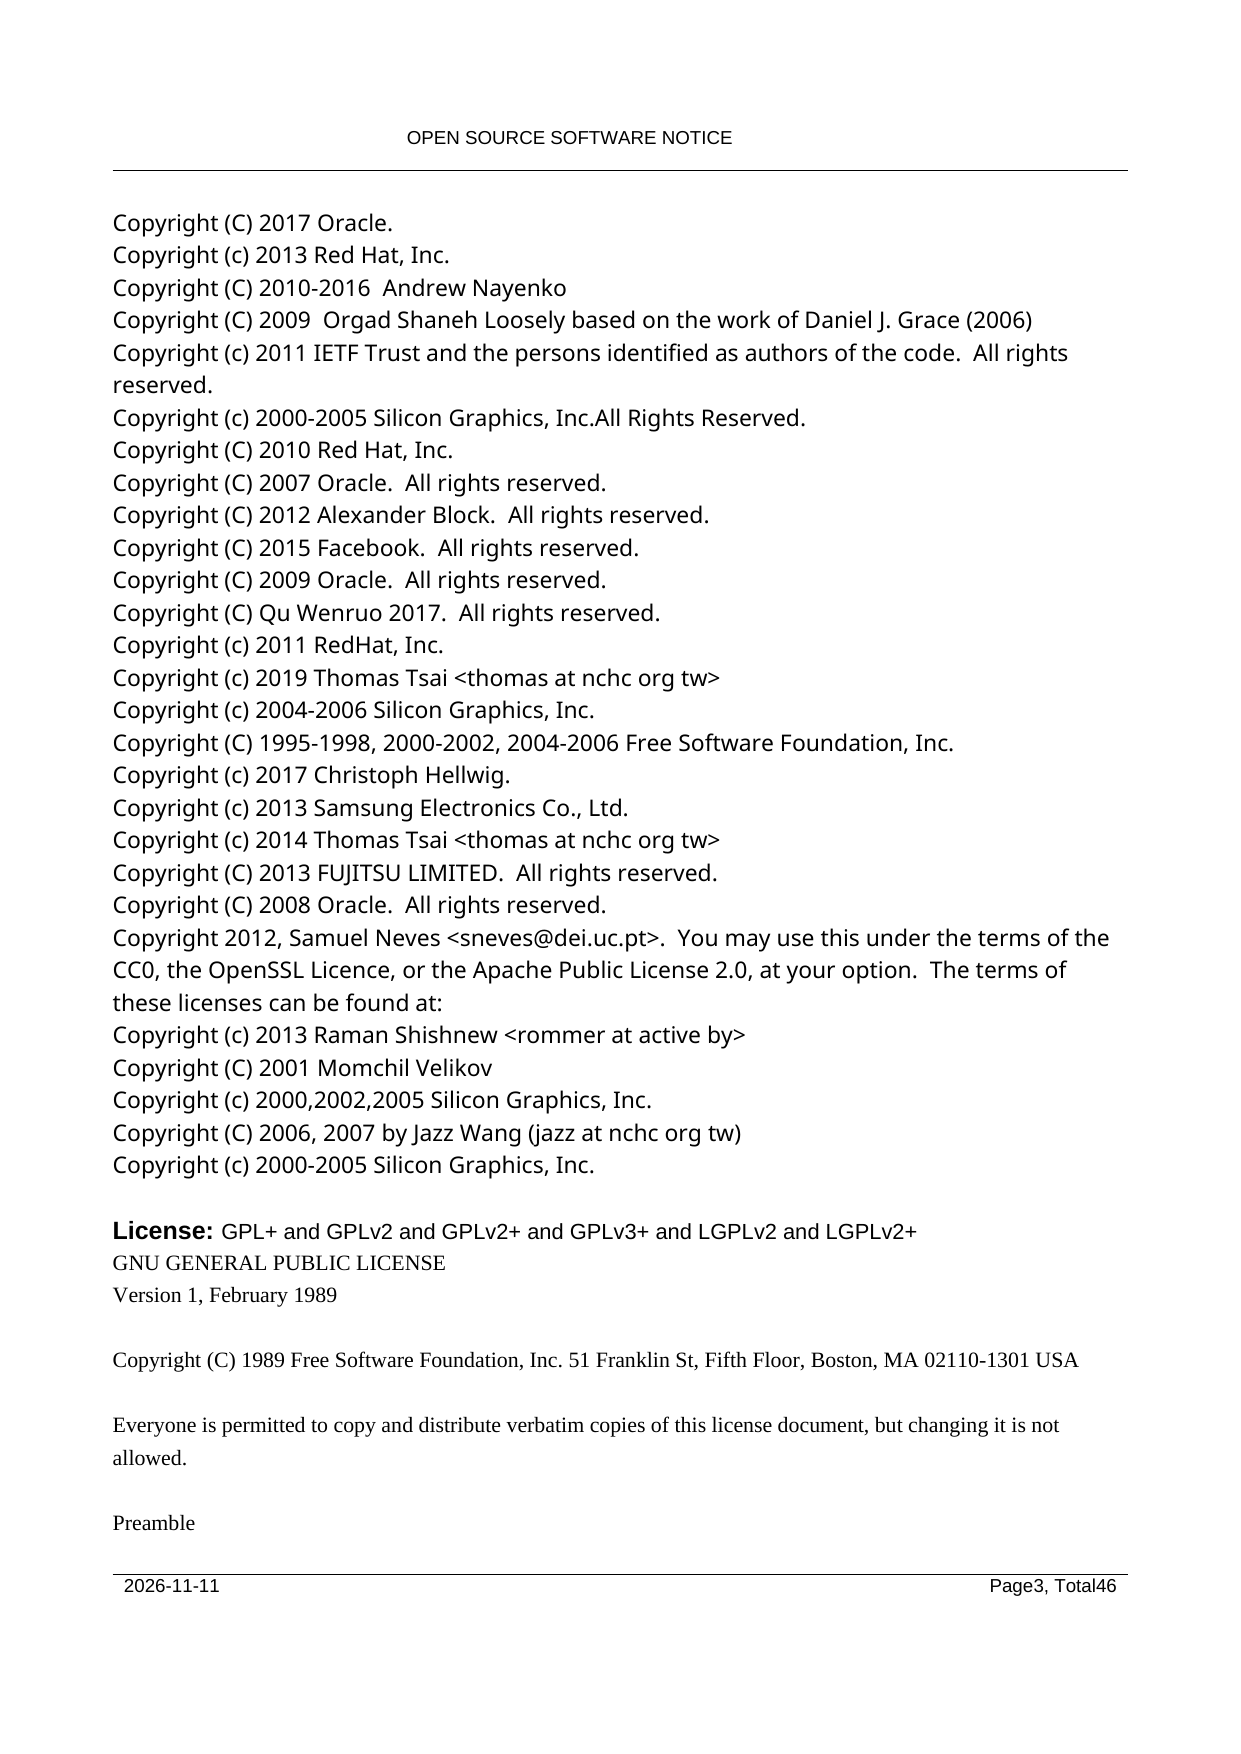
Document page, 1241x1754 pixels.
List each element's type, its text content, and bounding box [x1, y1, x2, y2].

text License: GPL+ and GPLv2 and GPLv2+ and GPLv3+ and LGPLv2 and LGPLv2+ [112, 1214, 1128, 1246]
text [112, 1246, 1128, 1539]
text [112, 206, 1128, 1214]
